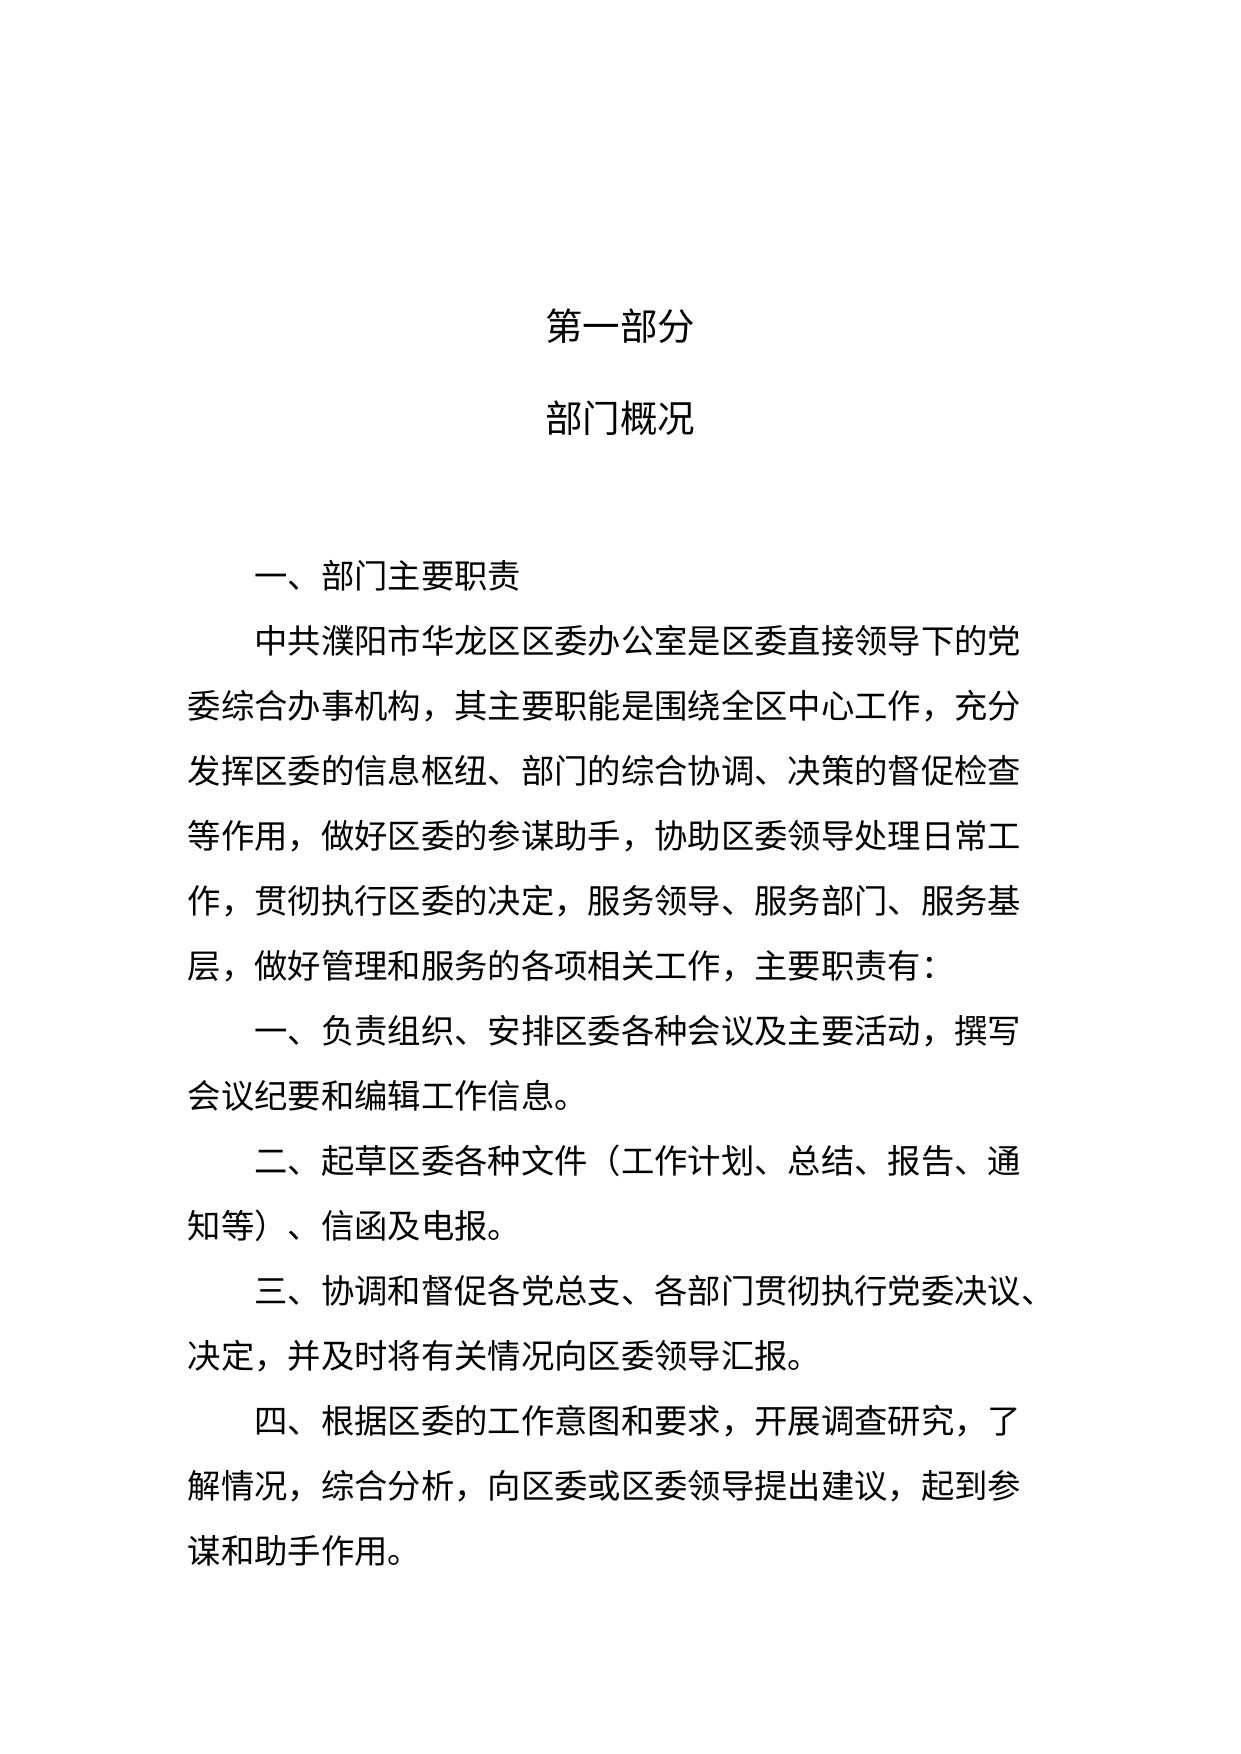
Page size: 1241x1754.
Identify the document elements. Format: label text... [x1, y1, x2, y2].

text 一、部门主要职责 [187, 541, 1053, 606]
text 一、负责组织、安排区委各种会议及主要活动，撰写会议纪要和编辑工作信息。 [187, 996, 1053, 1126]
text 二、起草区委各种文件（工作计划、总结、报告、通知等）、信函及电报。 [187, 1126, 1053, 1256]
text 三、协调和督促各党总支、各部门贯彻执行党委决议、决定，并及时将有关情况向区委领导汇报。 [187, 1256, 1053, 1386]
text 部门概况 [187, 384, 1053, 449]
text 四、根据区委的工作意图和要求，开展调查研究，了解情况，综合分析，向区委或区委领导提出建议，起到参谋和助手作用。 [187, 1386, 1053, 1581]
text 第一部分 [187, 292, 1053, 357]
text 中共濮阳市华龙区区委办公室是区委直接领导下的党委综合办事机构，其主要职能是围绕全区中心工作，充分发挥区委的信息枢纽、部门的综合协调、决策的督促检查等作用，做好区委的参谋助手，协助区委领导处理日常工作，贯彻执行区委的决定，服务领导、服务部门、服务基层，做好管理和服务的各项相关工作，主要职责有： [187, 606, 1053, 996]
